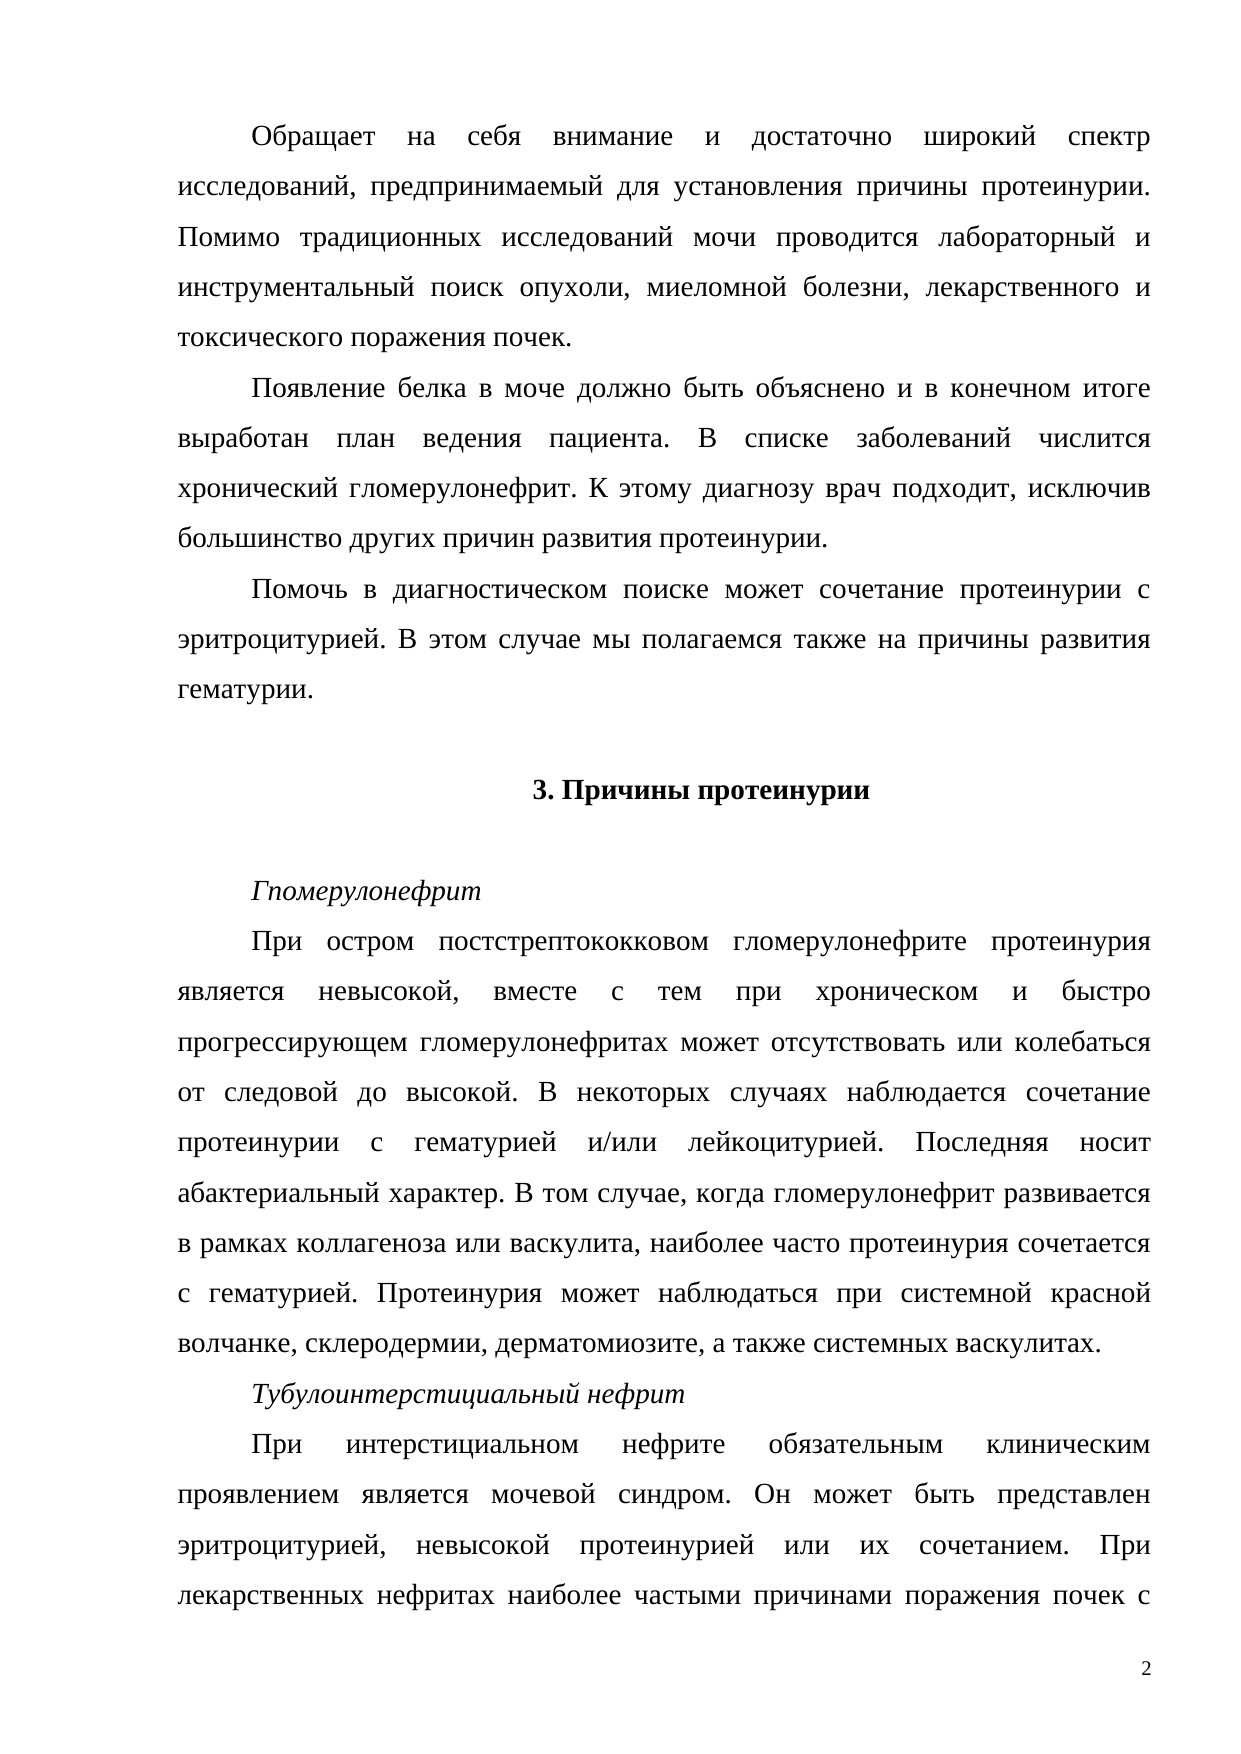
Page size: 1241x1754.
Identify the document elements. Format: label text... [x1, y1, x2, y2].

text Гпомерулонефрит [177, 873, 1152, 906]
text При остром постстрептококковом гломерулонефрите протеинурия является невысокой, вместе с тем при хроническом и быстро прогрессирующем гломерулонефритах может отсутствовать или колебаться от следовой до высокой. В некоторых случаях наблюдается сочетание протеинурии с гематурией и/или лейкоцитурией. Последняя носит абактериальный характер. В том случае, когда гломерулонефрит развивается в рамках коллагеноза или васкулита, наиболее часто протеинурия сочетается с гематурией. Протеинурия может наблюдаться при системной красной волчанке, склеродермии, дерматомиозите, а также системных васкулитах. [177, 923, 1152, 1359]
text 3. Причины протеинурии [177, 772, 1152, 806]
text Помочь в диагностическом поиске может сочетание протеинурии с эритроцитурией. В этом случае мы полагаемся также на причины развития гематурии. [177, 571, 1152, 705]
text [177, 1426, 1152, 1611]
text Обращает на себя внимание и достаточно широкий спектр исследований, предпринимаемый для установления причины протеинурии. Помимо традиционных исследований мочи проводится лабораторный и инструментальный поиск опухоли, миеломной болезни, лекарственного и токсического поражения почек. [177, 118, 1152, 353]
text Тубулоинтерстициальный нефрит [177, 1376, 1152, 1409]
text Появление белка в моче должно быть объяснено и в конечном итоге выработан план ведения пациента. В списке заболеваний числится хронический гломерулонефрит. К этому диагнозу врач подходит, исключив большинство других причин развития протеинурии. [177, 370, 1152, 554]
